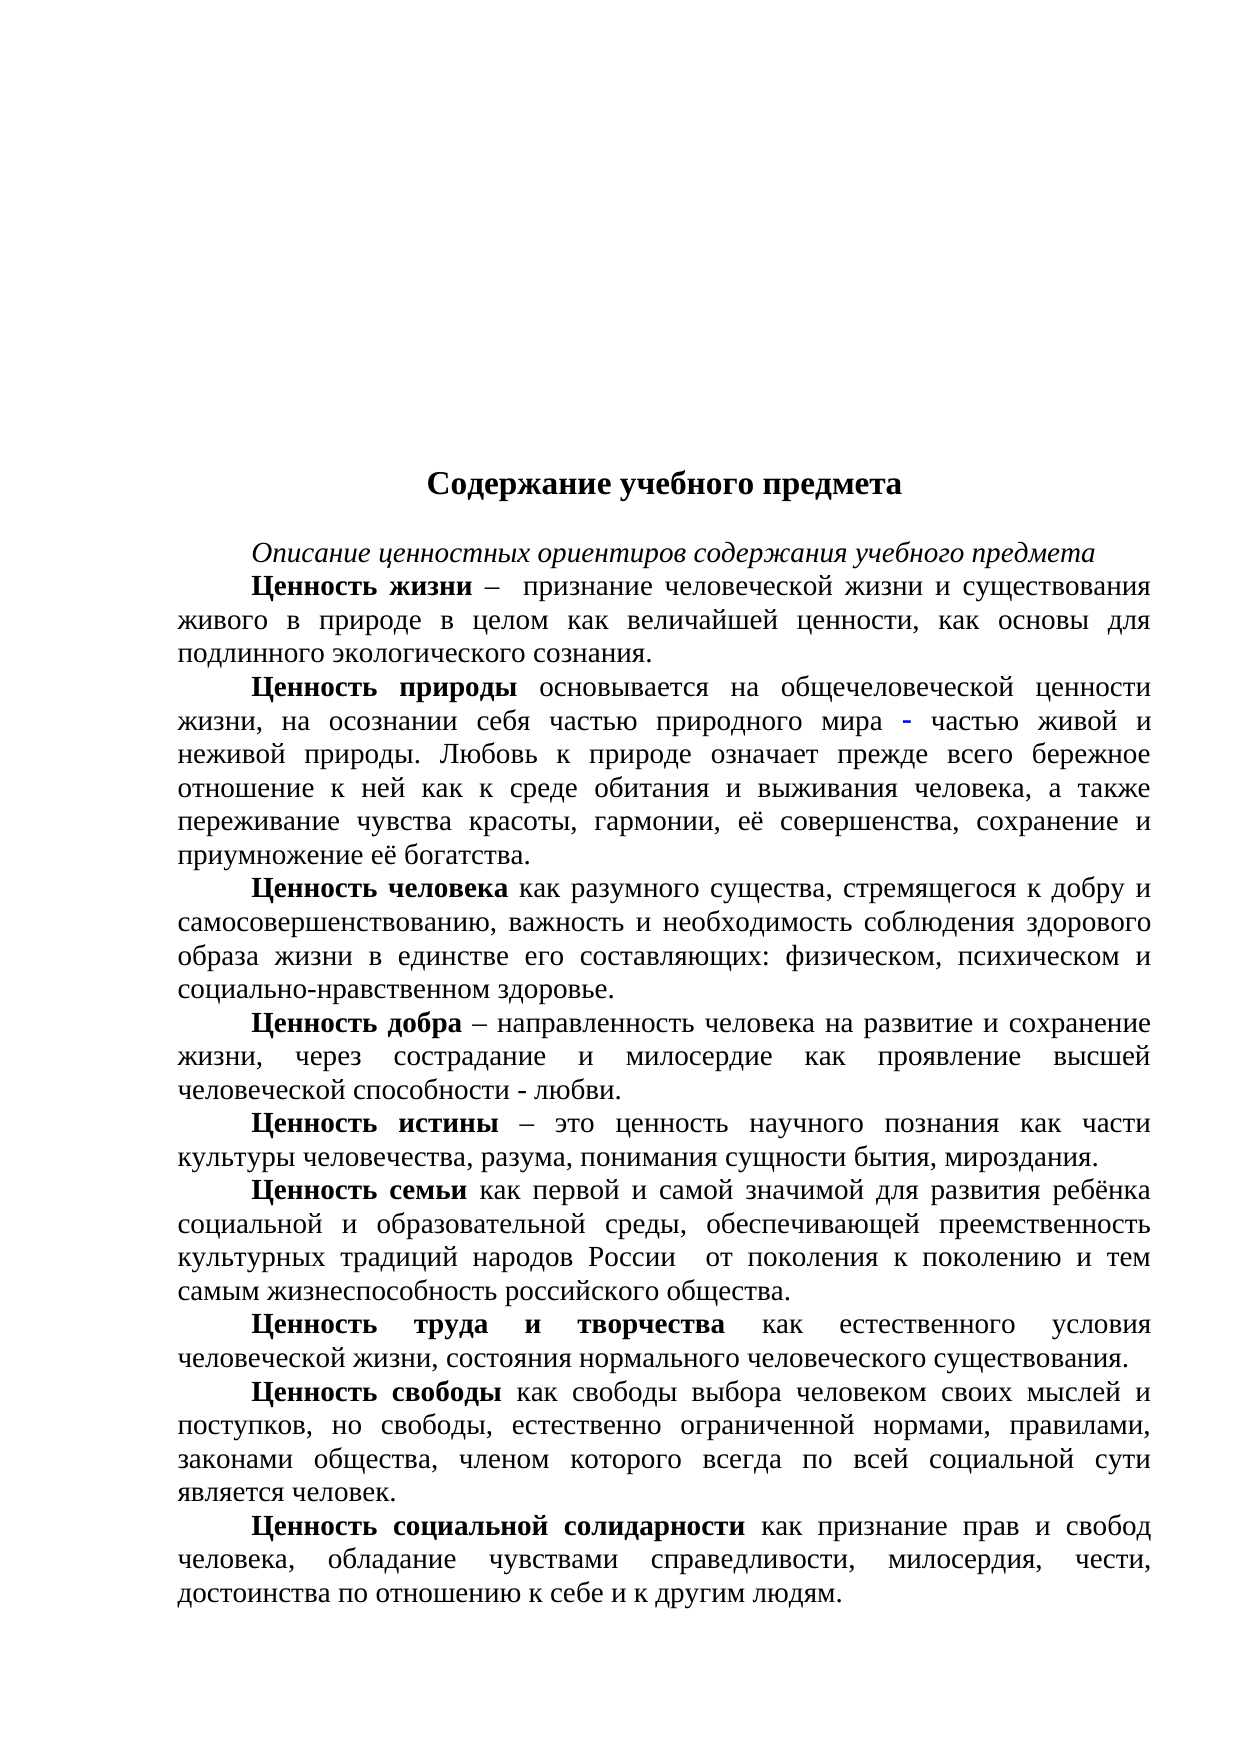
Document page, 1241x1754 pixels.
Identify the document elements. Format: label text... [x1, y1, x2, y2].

text Ценность природы основывается на общечеловеческой ценности жизни, на осознании себя частью природного мира частью живой и неживой природы. Любовь к природе означает прежде всего бережное отношение к ней как к среде обитания и выживания человека, а также переживание чувства красоты, гармонии, её совершенства, сохранение и приумножение её богатства. [177, 669, 1152, 871]
text Описание ценностных ориентиров содержания учебного предмета [177, 535, 1152, 568]
text Ценность труда и творчества как естественного условия человеческой жизни, состояния нормального человеческого существования. [177, 1307, 1152, 1374]
text Ценность истины – это ценность научного познания как части культуры человечества, разума, понимания сущности бытия, мироздания. [177, 1105, 1152, 1172]
text Ценность человека как разумного существа, стремящегося к добру и самосовершенствованию, важность и необходимость соблюдения здорового образа жизни в единстве его составляющих: физическом, психическом и социально-нравственном здоровье. [177, 871, 1152, 1005]
text Ценность семьи как первой и самой значимой для развития ребёнка социальной и образовательной среды, обеспечивающей преемственность культурных традиций народов России от поколения к поколению и тем самым жизнеспособность российского общества. [177, 1172, 1152, 1307]
text Ценность добра – направленность человека на развитие и сохранение жизни, через сострадание и милосердие как проявление высшей человеческой способности - любви. [177, 1005, 1152, 1105]
text Ценность социальной солидарности как признание прав и свобод человека, обладание чувствами справедливости, милосердия, чести, достоинства по отношению к себе и к другим людям. [177, 1508, 1152, 1608]
text Ценность жизни – признание человеческой жизни и существования живого в природе в целом как величайшей ценности, как основы для подлинного экологического сознания. [177, 568, 1152, 669]
text Ценность свободы как свободы выбора человеком своих мыслей и поступков, но свободы, естественно ограниченной нормами, правилами, законами общества, членом которого всегда по всей социальной сути является человек. [177, 1374, 1152, 1508]
text Содержание учебного предмета [177, 463, 1152, 501]
